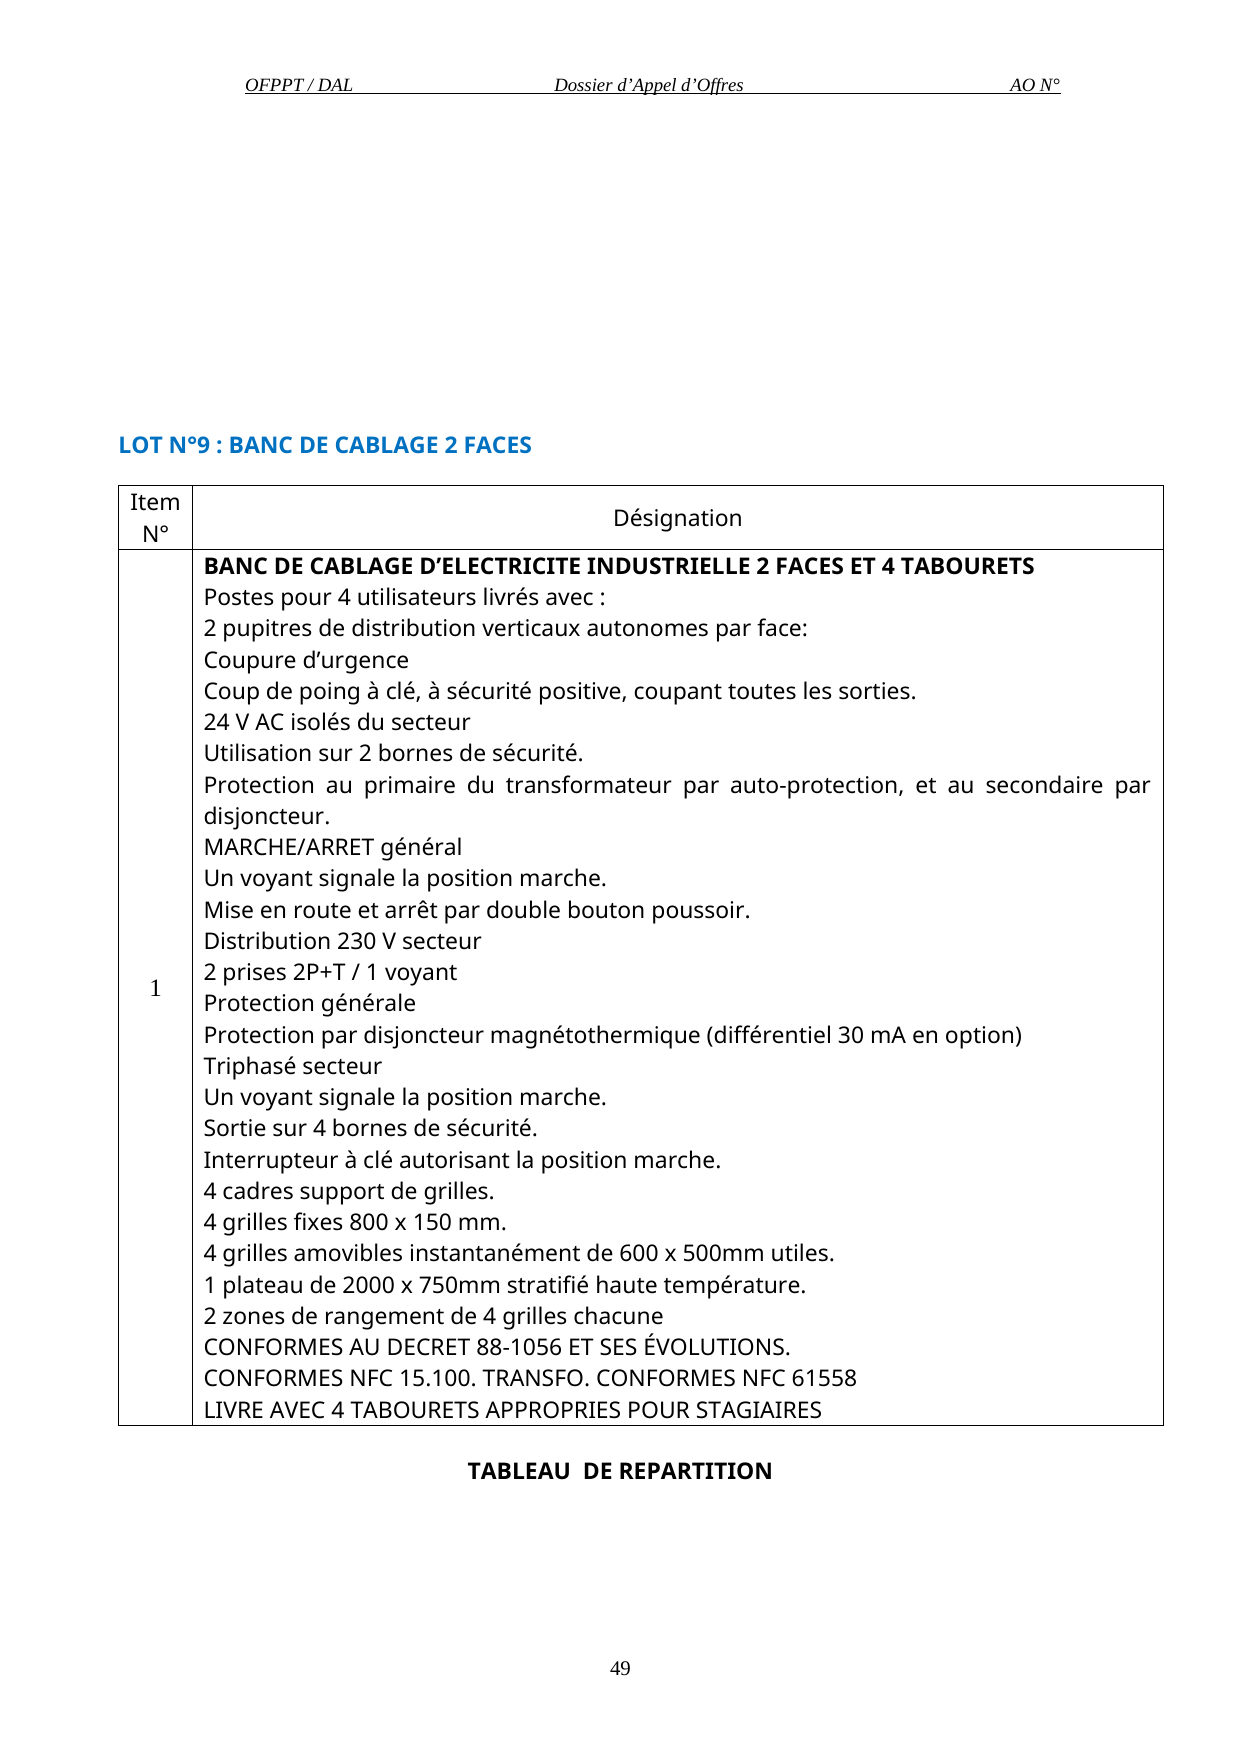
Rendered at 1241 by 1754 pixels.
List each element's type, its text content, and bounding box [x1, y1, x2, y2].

text LOT N°9 : BANC DE CABLAGE 2 FACES [118, 429, 1122, 460]
table_header Item N° [119, 486, 192, 549]
table_cell 1 [119, 550, 192, 1425]
text TABLEAU DE REPARTITION [118, 1454, 1122, 1486]
table_header Désignation [193, 486, 1163, 549]
table_cell BANC DE CABLAGE D’ELECTRICITE INDUSTRIELLE 2 FACES ET 4 TABOURETS Postes pour 4 utilisateurs livrés avec : 2 pupitres de distribution verticaux autonomes par face: Coupure d’urgence Coup de poing à clé, à sécurité positive, coupant toutes les sorties. 24 V AC isolés du secteur Utilisation sur 2 bornes de sécurité. Protection au primaire du transformateur par auto-protection, et au secondaire par disjoncteur. MARCHE/ARRET général Un voyant signale la position marche. Mise en route et arrêt par double bouton poussoir. Distribution 230 V secteur 2 prises 2P+T / 1 voyant Protection générale Protection par disjoncteur magnétothermique (différentiel 30 mA en option) Triphasé secteur Un voyant signale la position marche. Sortie sur 4 bornes de sécurité. Interrupteur à clé autorisant la position marche. 4 cadres support de grilles. 4 grilles fixes 800 x 150 mm. 4 grilles amovibles instantanément de 600 x 500mm utiles. 1 plateau de 2000 x 750mm stratifié haute température. 2 zones de rangement de 4 grilles chacune CONFORMES AU DECRET 88-1056 ET SES ÉVOLUTIONS. CONFORMES NFC 15.100. TRANSFO. CONFORMES NFC 61558 LIVRE AVEC 4 TABOURETS APPROPRIES POUR STAGIAIRES [193, 550, 1163, 1425]
